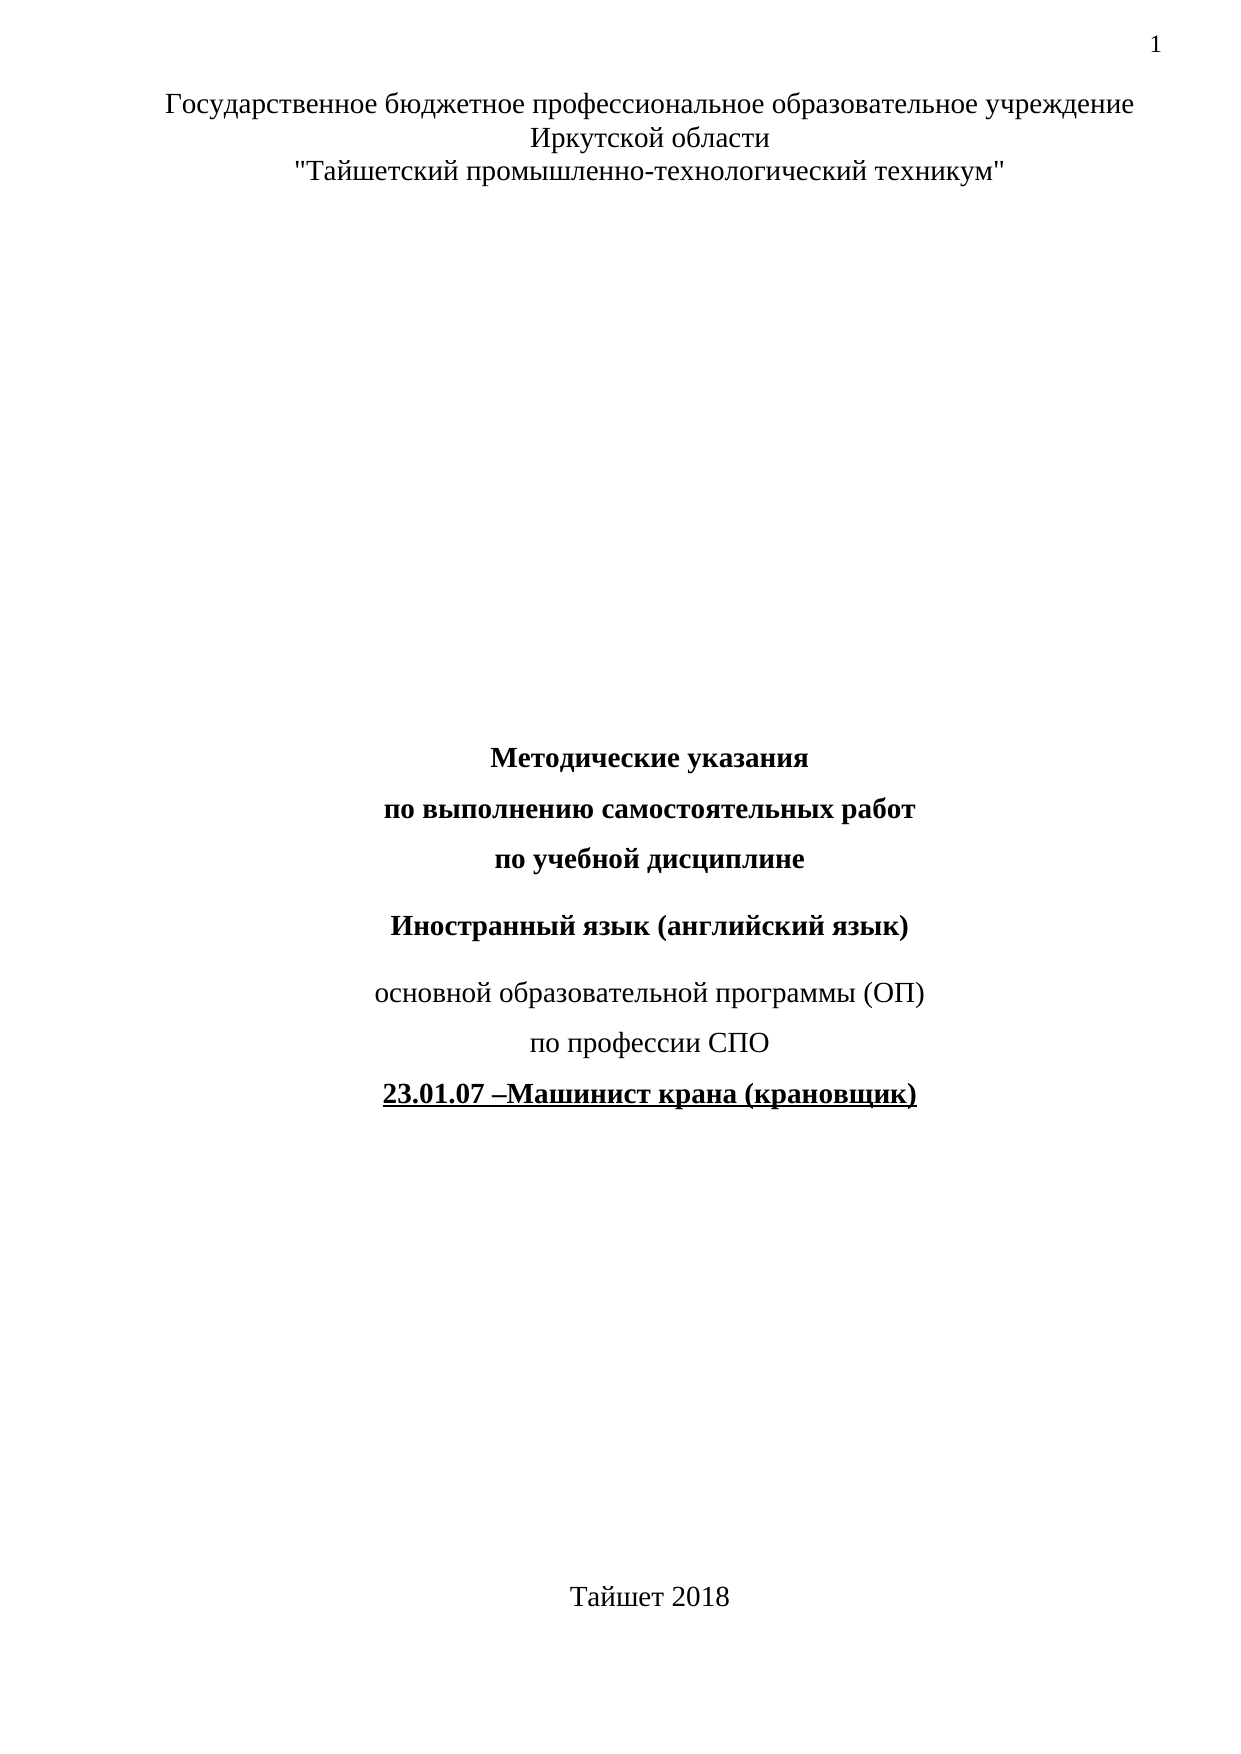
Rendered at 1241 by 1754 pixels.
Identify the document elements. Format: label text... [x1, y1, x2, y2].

text Методические указания [118, 741, 1181, 774]
text по профессии СПО [118, 1026, 1181, 1059]
text "Тайшетский промышленно-технологический техникум" [118, 153, 1181, 187]
text по выполнению самостоятельных работ [118, 791, 1181, 824]
text Тайшет 2018 [118, 1579, 1181, 1613]
text Иностранный язык (английский язык) [118, 908, 1181, 942]
text Государственное бюджетное профессиональное образовательное учреждение [118, 86, 1181, 120]
text по учебной дисциплине [118, 841, 1181, 875]
text Иркутской области [118, 120, 1181, 153]
text 23.01.07 –Машинист крана (крановщик) [118, 1076, 1181, 1109]
text основной образовательной программы (ОП) [118, 975, 1181, 1009]
